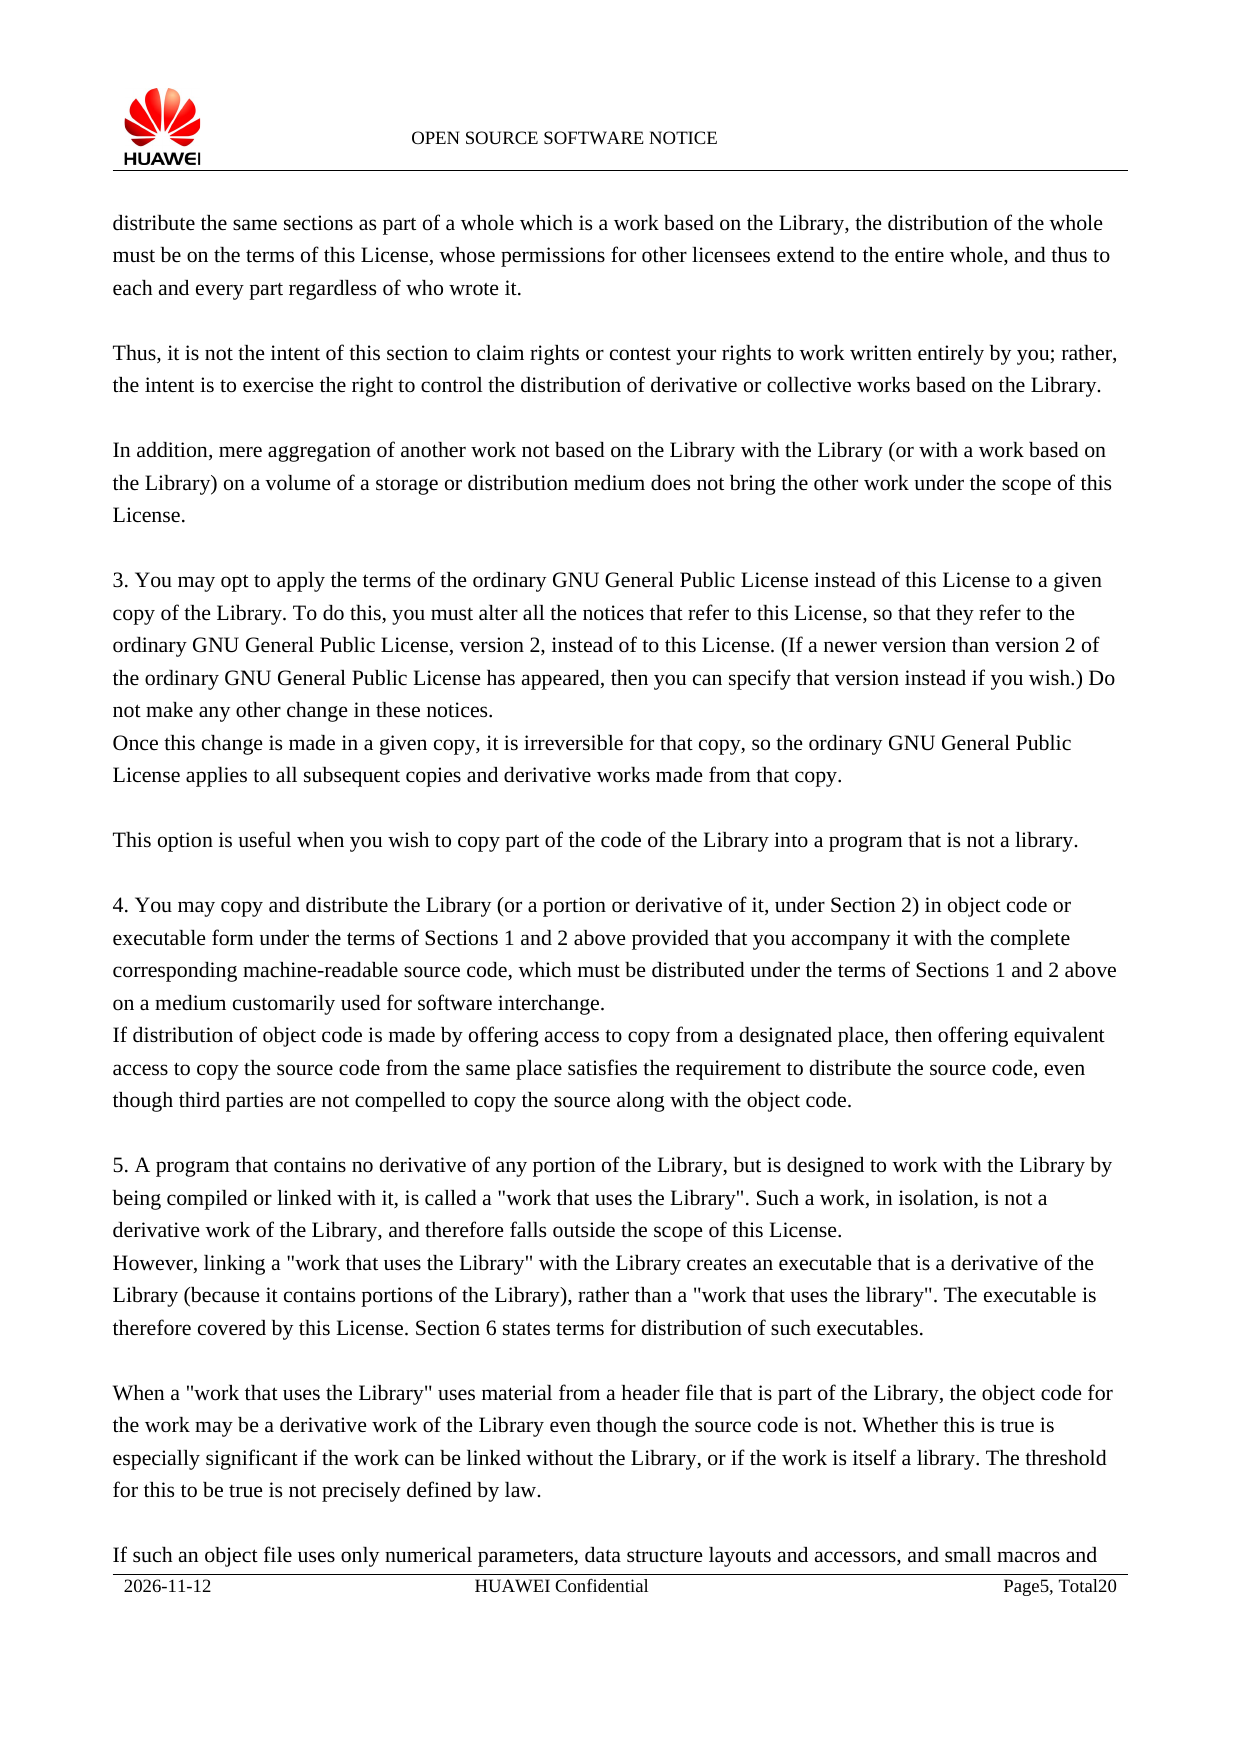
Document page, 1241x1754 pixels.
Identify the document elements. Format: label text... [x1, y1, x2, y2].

text Thus, it is not the intent of this section to claim rights or contest your rights to work written entirely by you; rather, the intent is to exercise the right to control the distribution of derivative or collective works based on the Library. [112, 336, 1128, 401]
text 4. You may copy and distribute the Library (or a portion or derivative of it, under Section 2) in object code or executable form under the terms of Sections 1 and 2 above provided that you accompany it with the complete corresponding machine-readable source code, which must be distributed under the terms of Sections 1 and 2 above on a medium customarily used for software interchange. [112, 889, 1128, 1019]
text This option is useful when you wish to copy part of the code of the Library into a program that is not a library. [112, 824, 1128, 856]
text Once this change is made in a given copy, it is irreversible for that copy, so the ordinary GNU General Public License applies to all subsequent copies and derivative works made from that copy. [112, 726, 1128, 791]
text 5. A program that contains no derivative of any portion of the Library, but is designed to work with the Library by being compiled or linked with it, is called a "work that uses the Library". Such a work, in isolation, is not a derivative work of the Library, and therefore falls outside the scope of this License. [112, 1149, 1128, 1246]
text However, linking a "work that uses the Library" with the Library creates an executable that is a derivative of the Library (because it contains portions of the Library), rather than a "work that uses the library". The executable is therefore covered by this License. Section 6 states terms for distribution of such executables. [112, 1246, 1128, 1344]
text If distribution of object code is made by offering access to copy from a designated place, then offering equivalent access to copy the source code from the same place satisfies the requirement to distribute the source code, even though third parties are not compelled to copy the source along with the object code. [112, 1019, 1128, 1116]
text When a "work that uses the Library" uses material from a header file that is part of the Library, the object code for the work may be a derivative work of the Library even though the source code is not. Whether this is true is especially significant if the work can be linked without the Library, or if the work is itself a library. The threshold for this to be true is not precisely defined by law. [112, 1376, 1128, 1506]
text In addition, mere aggregation of another work not based on the Library with the Library (or with a work based on the Library) on a volume of a storage or distribution medium does not bring the other work under the scope of this License. [112, 434, 1128, 531]
text 3. You may opt to apply the terms of the ordinary GNU General Public License instead of this License to a given copy of the Library. To do this, you must alter all the notices that refer to this License, so that they refer to the ordinary GNU General Public License, version 2, instead of to this License. (If a newer version than version 2 of the ordinary GNU General Public License has appeared, then you can specify that version instead if you wish.) Do not make any other change in these notices. [112, 564, 1128, 726]
picture [124, 88, 201, 165]
